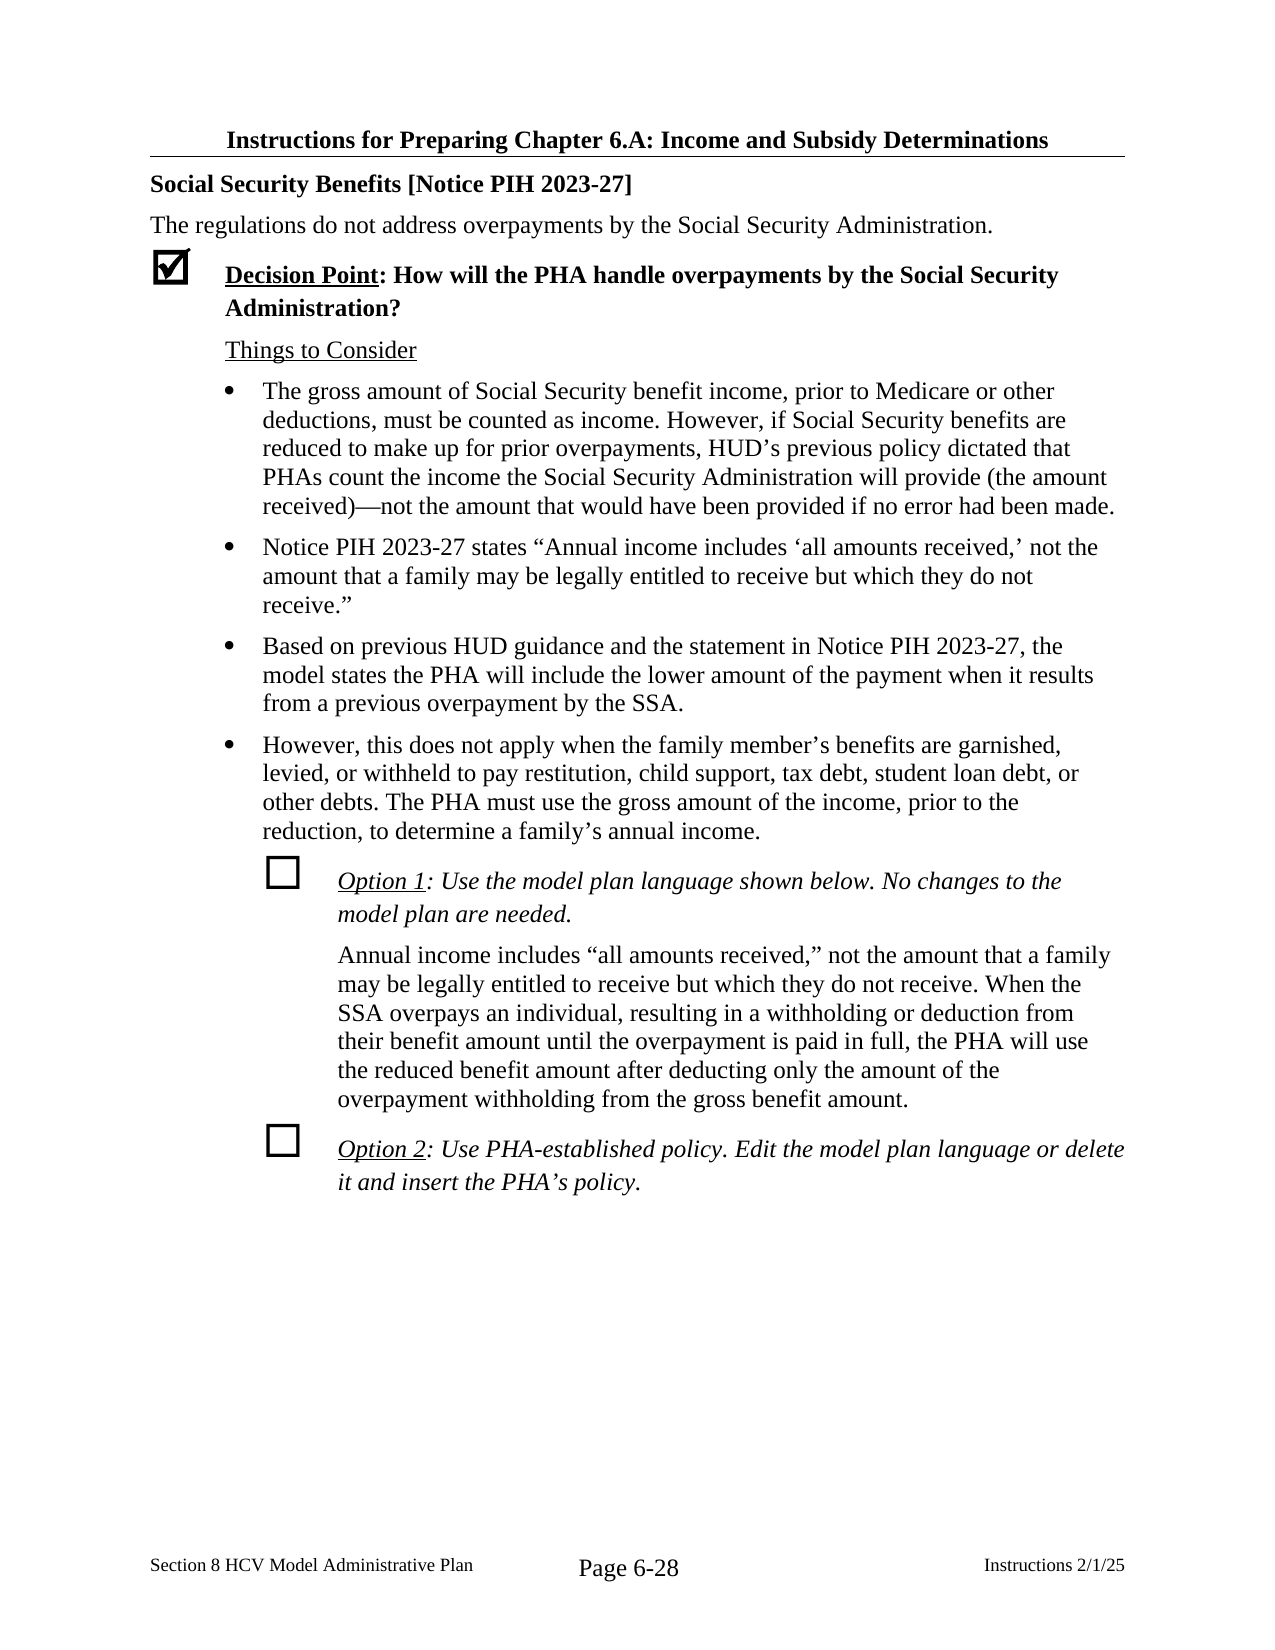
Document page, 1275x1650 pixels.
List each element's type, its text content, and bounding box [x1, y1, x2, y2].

text Social Security Benefits [Notice PIH 2023-27] [150, 169, 1125, 198]
text The regulations do not address overpayments by the Social Security Administration. [150, 211, 1125, 239]
text Things to Consider [225, 335, 1125, 363]
text Option 2: Use PHA-established policy. Edit the model plan language or delete it and insert the PHA’s policy. [262, 1125, 1125, 1196]
text Option 1: Use the model plan language shown below. No changes to the model plan are needed. [262, 857, 1125, 928]
list Based on previous HUD guidance and the statement in Notice PIH 2023-27, the model states the PHA will include the lower amount of the payment when it results from a previous overpayment by the SSA. [225, 631, 1125, 717]
text Annual income includes “all amounts received,” not the amount that a family may be legally entitled to receive but which they do not receive. When the SSA overpays an individual, resulting in a withholding or deduction from their benefit amount until the overpayment is paid in full, the PHA will use the reduced benefit amount after deducting only the amount of the overpayment withholding from the gross benefit amount. [337, 940, 1125, 1113]
list Notice PIH 2023-27 states “Annual income includes ‘all amounts received,’ not the amount that a family may be legally entitled to receive but which they do not receive.” [225, 532, 1125, 618]
text Decision Point: How will the PHA handle overpayments by the Social Security Administration? [150, 252, 1125, 322]
list The gross amount of Social Security benefit income, prior to Medicare or other deductions, must be counted as income. However, if Social Security benefits are reduced to make up for prior overpayments, HUD’s previous policy dictated that PHAs count the income the Social Security Administration will provide (the amount received)—not the amount that would have been provided if no error had been made. [225, 376, 1125, 520]
list However, this does not apply when the family member’s benefits are garnished, levied, or withheld to pay restitution, child support, tax debt, student loan debt, or other debts. The PHA must use the gross amount of the income, prior to the reduction, to determine a family’s annual income. [225, 730, 1125, 845]
